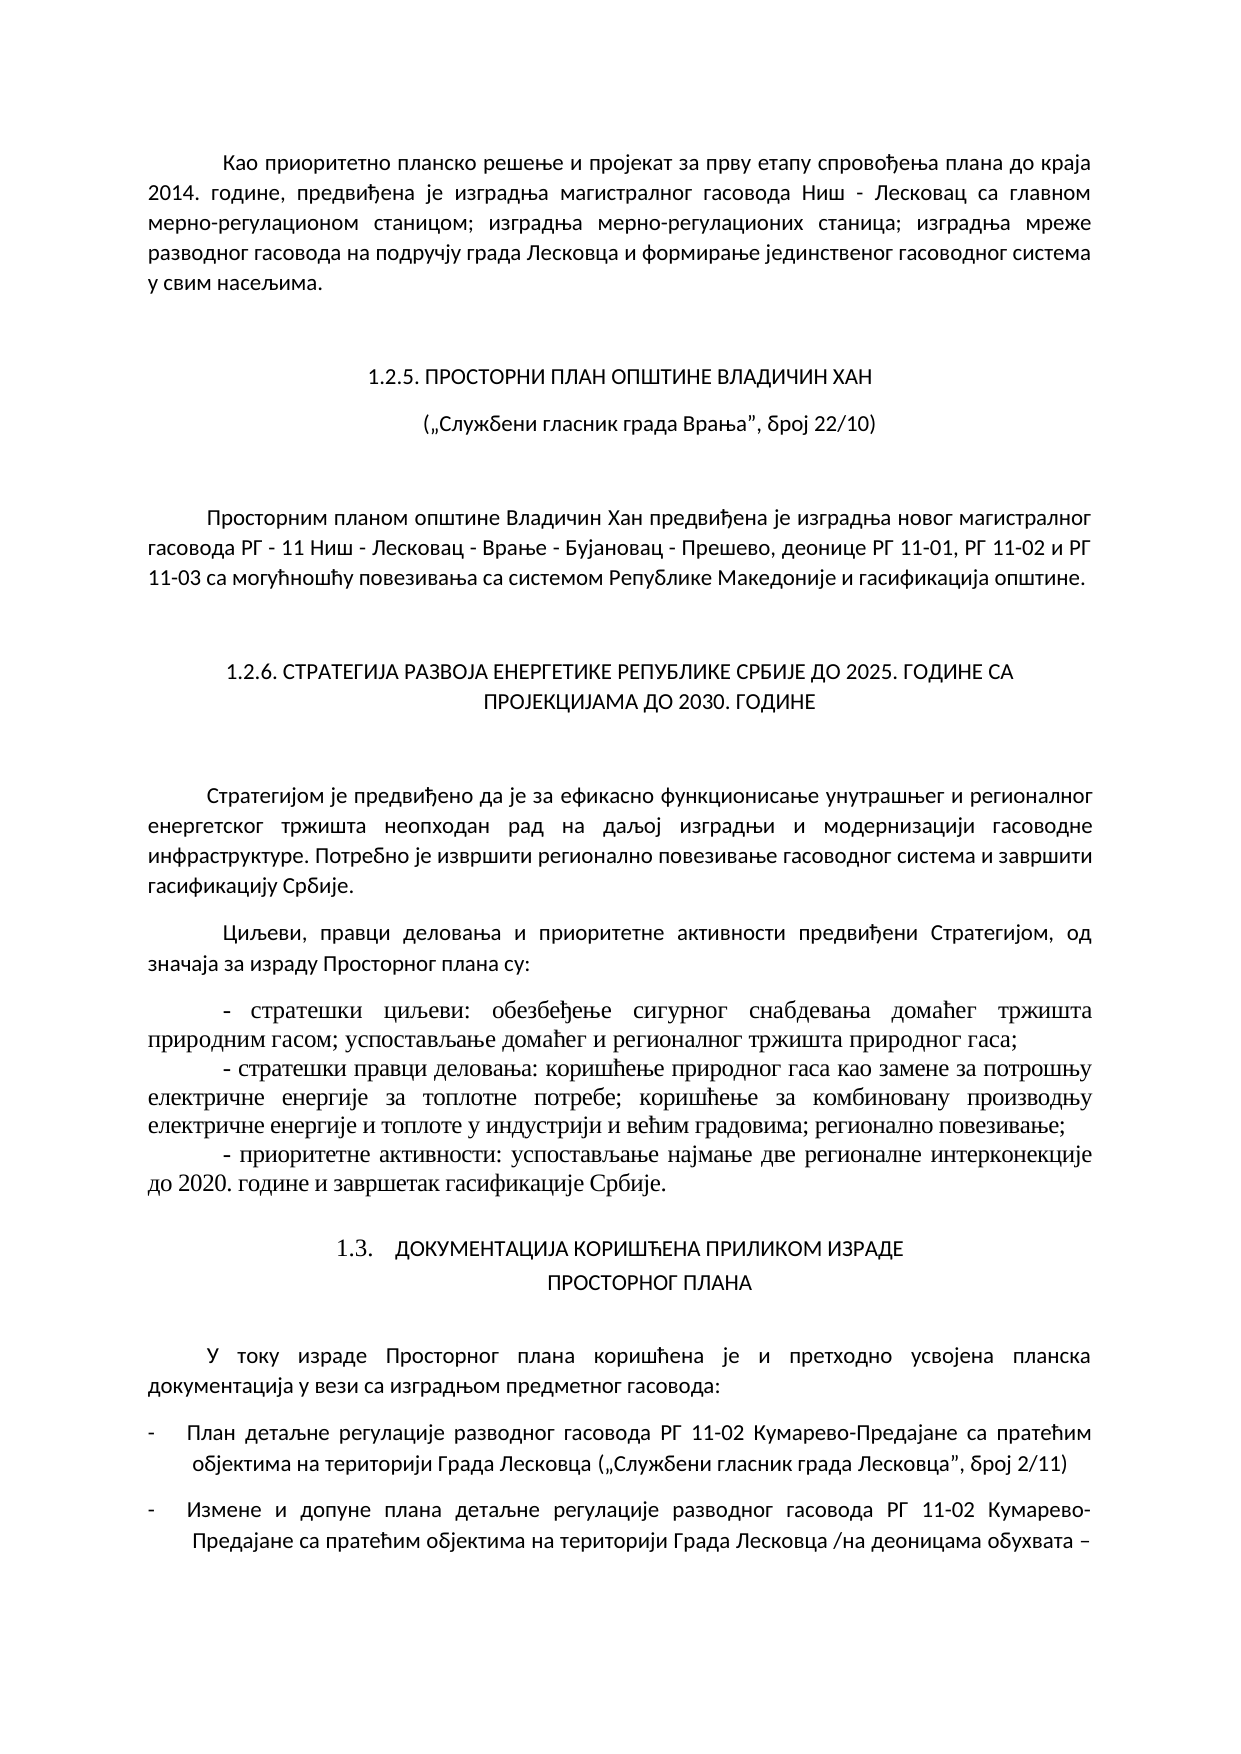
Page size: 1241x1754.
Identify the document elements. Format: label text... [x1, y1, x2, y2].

text - стратешки циљеви: обезбеђење сигурног снабдевања домаћег тржишта природним гасом; успостављање домаћег и регионалног тржишта природног гаса; [148, 996, 1093, 1053]
list ДОКУМЕНТАЦИЈА КОРИШЋЕНА ПРИЛИКОМ ИЗРАДЕ [148, 1233, 1093, 1262]
text - План детаљне регулације разводног гасовода РГ 11-02 Кумарево-Предајане са пратећим објектима на територији Града Лесковца („Службени гласник града Лесковца”, број 2/11) [148, 1418, 1093, 1477]
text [148, 1496, 1093, 1554]
text („Службени гласник града Врања”, број 22/10) [148, 409, 1093, 437]
text У току израде Просторног плана коришћена је и претходно усвојена планска документација у вези са изградњом предметног гасовода: [148, 1341, 1093, 1399]
text Стратегијом је предвиђено да је за ефикасно функционисање унутрашњег и регионалног енергетског тржишта неопходан рад на даљој изградњи и модернизацији гасоводне инфраструктуре. Потребно је извршити регионално повезивање гасоводног система и завршити гасификацију Србије. [148, 781, 1093, 899]
text 1.2.6. СТРАТЕГИЈА РАЗВОЈА ЕНЕРГЕТИКЕ РЕПУБЛИКЕ СРБИЈЕ ДО 2025. ГОДИНЕ СА ПРОЈЕКЦИЈАМА ДО 2030. ГОДИНЕ [148, 657, 1093, 715]
text Просторним планом општине Владичин Хан предвиђена је изградња новог магистралног гасовода РГ - 11 Ниш - Лесковац - Врање - Бујановац - Прешево, деонице РГ 11-01, РГ 11-02 и РГ 11-03 са могућношћу повезивања са системом Републике Македоније и гасификација општине. [148, 503, 1093, 591]
text 1.2.5. ПРОСТОРНИ ПЛАН ОПШТИНЕ ВЛАДИЧИН ХАН [148, 362, 1093, 390]
text Као приоритетно планскo решење и пројекат за прву етапу спровођења плана до краја 2014. године, предвиђена је изградња магистралног гасовода Ниш - Лесковац са главном мерно-регулационом станицом; изградња мерно-регулационих станица; изградња мреже разводног гасовода на подручју града Лесковца и формирањe јединственог гасоводног система у свим насељима. [148, 148, 1093, 296]
text - приоритетне активности: успостављање најмање две регионалне интерконекције до 2020. године и завршетак гасификације Србије. [148, 1139, 1093, 1197]
text Циљеви, правци деловања и приоритетне активности предвиђени Стратегијом, од значаја за израду Просторног плана су: [148, 918, 1093, 977]
text - стратешки правци деловања: коришћење природног гаса као замене за потрошњу електричне енергије за топлотне потребе; коришћење за комбиновану производњу електричне енергије и топлоте у индустрији и већим градовима; регионално повезивање; [148, 1053, 1093, 1139]
text ПРОСТОРНОГ ПЛАНА [207, 1268, 1093, 1296]
